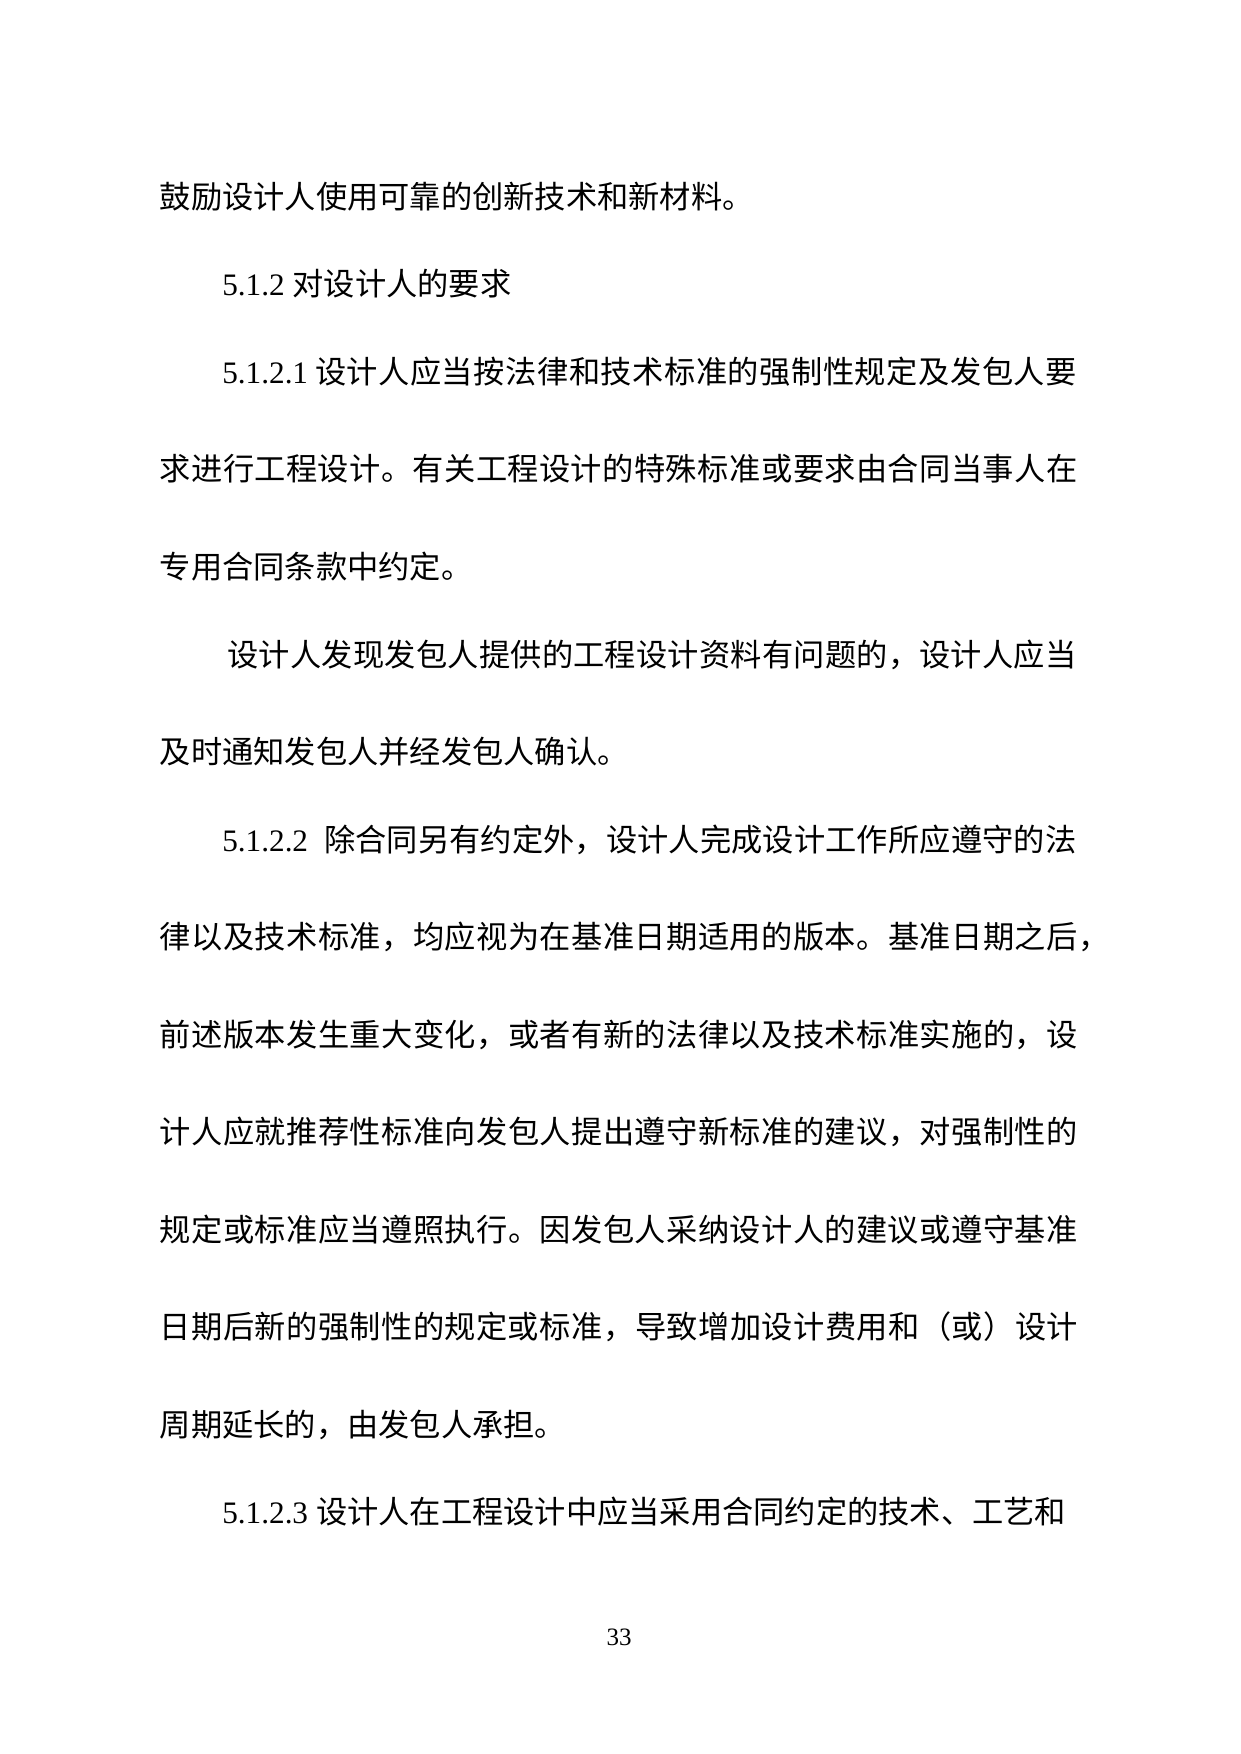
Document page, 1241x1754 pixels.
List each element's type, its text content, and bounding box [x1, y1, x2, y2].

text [159, 1477, 1078, 1542]
text 5.1.2.2 除合同另有约定外，设计人完成设计工作所应遵守的法律以及技术标准，均应视为在基准日期适用的版本。基准日期之后，前述版本发生重大变化，或者有新的法律以及技术标准实施的，设计人应就推荐性标准向发包人提出遵守新标准的建议，对强制性的规定或标准应当遵照执行。因发包人采纳设计人的建议或遵守基准日期后新的强制性的规定或标准，导致增加设计费用和（或）设计周期延长的，由发包人承担。 [159, 805, 1078, 1455]
subtitle 5.1.2 对设计人的要求 [159, 249, 1078, 314]
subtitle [159, 162, 1078, 227]
text 设计人发现发包人提供的工程设计资料有问题的，设计人应当及时通知发包人并经发包人确认。 [159, 620, 1078, 782]
subtitle 5.1.2.1设计人应当按法律和技术标准的强制性规定及发包人要求进行工程设计。有关工程设计的特殊标准或要求由合同当事人在专用合同条款中约定。 [159, 337, 1078, 597]
